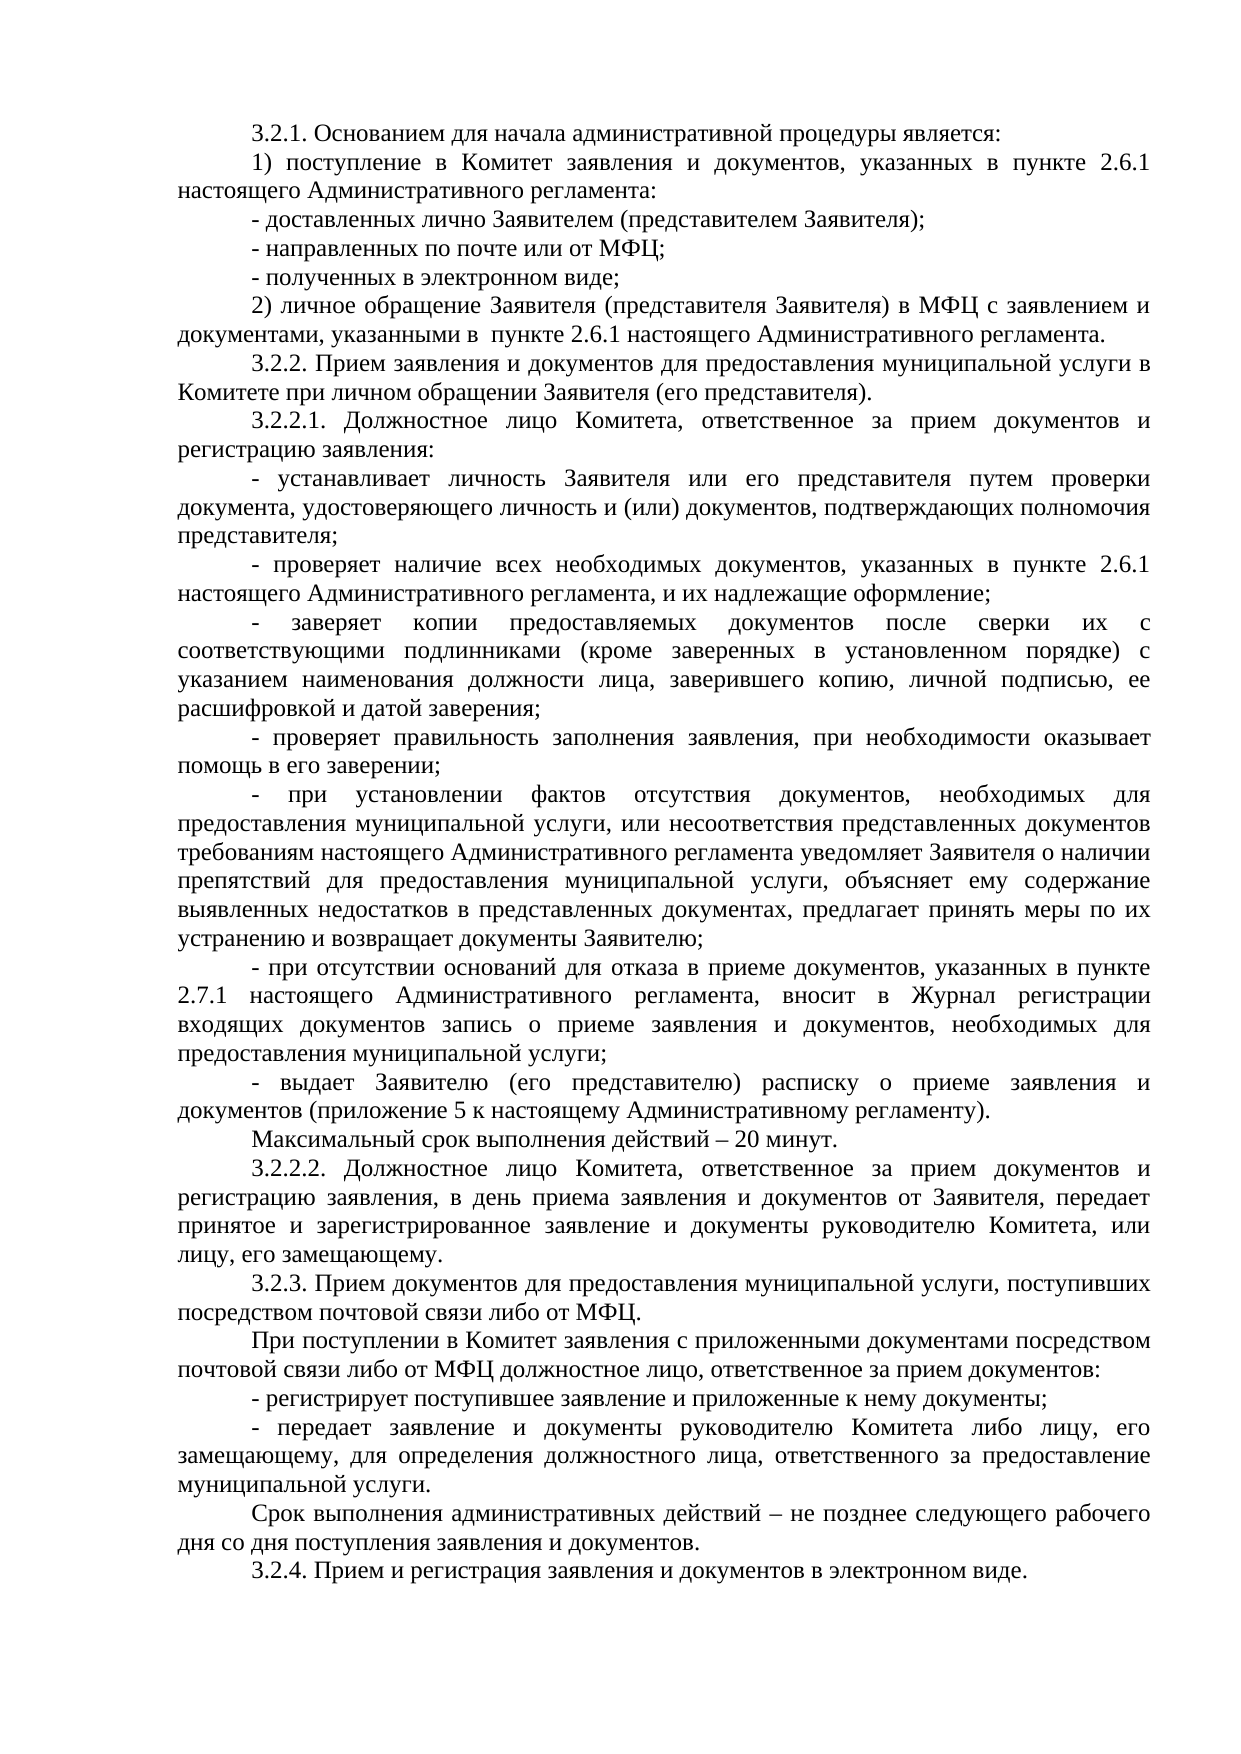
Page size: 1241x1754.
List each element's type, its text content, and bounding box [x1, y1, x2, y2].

text 2) личное обращение Заявителя (представителя Заявителя) в МФЦ с заявлением и документами, указанными в пункте 2.6.1 настоящего Административного регламента. [177, 291, 1152, 348]
text - устанавливает личность Заявителя или его представителя путем проверки документа, удостоверяющего личность и (или) документов, подтверждающих полномочия представителя; [177, 463, 1152, 549]
text - направленных по почте или от МФЦ; [177, 233, 1152, 262]
text 3.2.3. Прием документов для предоставления муниципальной услуги, поступивших посредством почтовой связи либо от МФЦ. [177, 1268, 1152, 1326]
text - регистрирует поступившее заявление и приложенные к нему документы; [177, 1383, 1152, 1412]
text 3.2.2.1. Должностное лицо Комитета, ответственное за прием документов и регистрацию заявления: [177, 406, 1152, 463]
text - передает заявление и документы руководителю Комитета либо лицу, его замещающему, для определения должностного лица, ответственного за предоставление муниципальной услуги. [177, 1412, 1152, 1498]
text - при отсутствии оснований для отказа в приеме документов, указанных в пункте 2.7.1 настоящего Административного регламента, вносит в Журнал регистрации входящих документов запись о приеме заявления и документов, необходимых для предоставления муниципальной услуги; [177, 952, 1152, 1067]
text 3.2.2. Прием заявления и документов для предоставления муниципальной услуги в Комитете при личном обращении Заявителя (его представителя). [177, 348, 1152, 406]
text - выдает Заявителю (его представителю) расписку о приеме заявления и документов (приложение 5 к настоящему Административному регламенту). [177, 1067, 1152, 1124]
text - заверяет копии предоставляемых документов после сверки их с соответствующими подлинниками (кроме заверенных в установленном порядке) с указанием наименования должности лица, заверившего копию, личной подписью, ее расшифровкой и датой заверения; [177, 607, 1152, 722]
text 1) поступление в Комитет заявления и документов, указанных в пункте 2.6.1 настоящего Административного регламента: [177, 147, 1152, 204]
text Срок выполнения административных действий – не позднее следующего рабочего дня со дня поступления заявления и документов. [177, 1498, 1152, 1556]
text 3.2.2.2. Должностное лицо Комитета, ответственное за прием документов и регистрацию заявления, в день приема заявления и документов от Заявителя, передает принятое и зарегистрированное заявление и документы руководителю Комитета, или лицу, его замещающему. [177, 1153, 1152, 1268]
text 3.2.1. Основанием для начала административной процедуры является: [177, 118, 1152, 147]
text При поступлении в Комитет заявления с приложенными документами посредством почтовой связи либо от МФЦ должностное лицо, ответственное за прием документов: [177, 1326, 1152, 1383]
text - при установлении фактов отсутствия документов, необходимых для предоставления муниципальной услуги, или несоответствия представленных документов требованиям настоящего Административного регламента уведомляет Заявителя о наличии препятствий для предоставления муниципальной услуги, объясняет ему содержание выявленных недостатков в представленных документах, предлагает принять меры по их устранению и возвращает документы Заявителю; [177, 779, 1152, 952]
text - проверяет правильность заполнения заявления, при необходимости оказывает помощь в его заверении; [177, 722, 1152, 779]
text - полученных в электронном виде; [177, 262, 1152, 291]
text 3.2.4. Прием и регистрация заявления и документов в электронном виде. [177, 1556, 1152, 1584]
text Максимальный срок выполнения действий – 20 минут. [177, 1124, 1152, 1153]
text - проверяет наличие всех необходимых документов, указанных в пункте 2.6.1 настоящего Административного регламента, и их надлежащие оформление; [177, 549, 1152, 607]
text - доставленных лично Заявителем (представителем Заявителя); [177, 204, 1152, 233]
